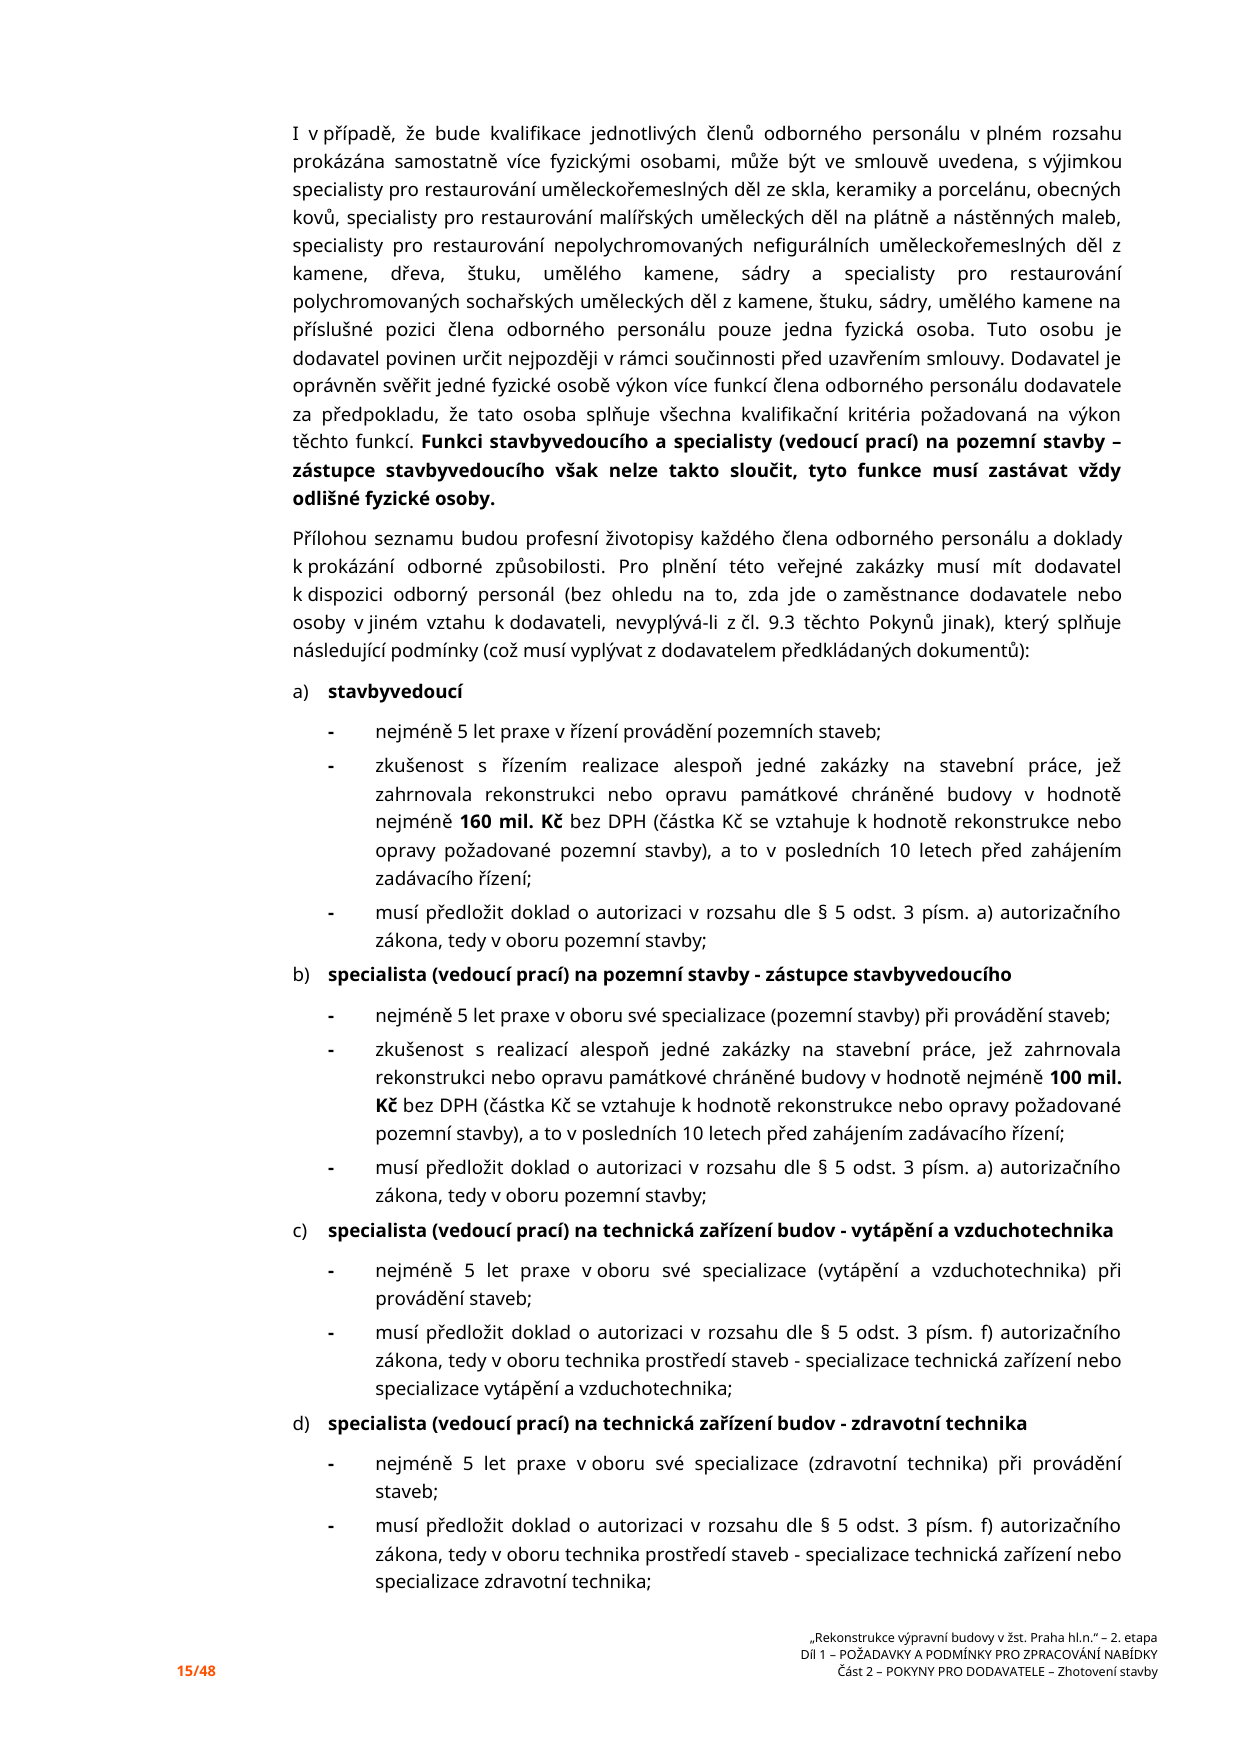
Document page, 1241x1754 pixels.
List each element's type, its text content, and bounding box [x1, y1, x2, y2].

text nejméně 5 let praxe v řízení provádění pozemních staveb; [328, 718, 1122, 744]
list specialista (vedoucí prací) na pozemní stavby - zástupce stavbyvedoucího [292, 961, 1122, 987]
list stavbyvedoucí [292, 678, 1122, 703]
text musí předložit doklad o autorizaci v rozsahu dle § 5 odst. 3 písm. f) autorizačního zákona, tedy v oboru technika prostředí staveb - specializace technická zařízení nebo specializace vytápění a vzduchotechnika; [328, 1320, 1122, 1401]
text nejméně 5 let praxe v oboru své specializace (pozemní stavby) při provádění staveb; [328, 1002, 1122, 1027]
text musí předložit doklad o autorizaci v rozsahu dle § 5 odst. 3 písm. f) autorizačního zákona, tedy v oboru technika prostředí staveb - specializace technická zařízení nebo specializace zdravotní technika; [328, 1513, 1122, 1594]
text specialista (vedoucí prací) na technická zařízení budov - vytápění a vzduchotechnika [292, 1217, 1122, 1242]
text I v případě, že bude kvalifikace jednotlivých členů odborného personálu v plném rozsahu prokázána samostatně více fyzickými osobami, může být ve smlouvě uvedena, s výjimkou specialisty pro restaurování uměleckořemeslných děl ze skla, keramiky a porcelánu, obecných kovů, specialisty pro restaurování malířských uměleckých děl na plátně a nástěnných maleb, specialisty pro restaurování nepolychromovaných nefigurálních uměleckořemeslných děl z kamene, dřeva, štuku, umělého kamene, sádry a specialisty pro restaurování polychromovaných sochařských uměleckých děl z kamene, štuku, sádry, umělého kamene na příslušné pozici člena odborného personálu pouze jedna fyzická osoba. Tuto osobu je dodavatel povinen určit nejpozději v rámci součinnosti před uzavřením smlouvy. Dodavatel je oprávněn svěřit jedné fyzické osobě výkon více funkcí člena odborného personálu dodavatele za předpokladu, že tato osoba splňuje všechna kvalifikační kritéria požadovaná na výkon těchto funkcí. Funkci stavbyvedoucího a specialisty (vedoucí prací) na pozemní stavby – zástupce stavbyvedoucího však nelze takto sloučit, tyto funkce musí zastávat vždy odlišné fyzické osoby. [292, 121, 1122, 510]
text Přílohou seznamu budou profesní životopisy každého člena odborného personálu a doklady k prokázání odborné způsobilosti. Pro plnění této veřejné zakázky musí mít dodavatel k dispozici odborný personál (bez ohledu na to, zda jde o zaměstnance dodavatele nebo osoby v jiném vztahu k dodavateli, nevyplývá-li z čl. 9.3 těchto Pokynů jinak), který splňuje následující podmínky (což musí vyplývat z dodavatelem předkládaných dokumentů): [292, 525, 1122, 663]
text specialista (vedoucí prací) na technická zařízení budov - zdravotní technika [292, 1410, 1122, 1436]
text zkušenost s řízením realizace alespoň jedné zakázky na stavební práce, jež zahrnovala rekonstrukci nebo opravu památkové chráněné budovy v hodnotě nejméně 160 mil. Kč bez DPH (částka Kč se vztahuje k hodnotě rekonstrukce nebo opravy požadované pozemní stavby), a to v posledních 10 letech před zahájením zadávacího řízení; [328, 753, 1122, 890]
text nejméně 5 let praxe v oboru své specializace (zdravotní technika) při provádění staveb; [328, 1451, 1122, 1504]
text nejméně 5 let praxe v oboru své specializace (vytápění a vzduchotechnika) při provádění staveb; [328, 1257, 1122, 1311]
text musí předložit doklad o autorizaci v rozsahu dle § 5 odst. 3 písm. a) autorizačního zákona, tedy v oboru pozemní stavby; [328, 1154, 1122, 1208]
text musí předložit doklad o autorizaci v rozsahu dle § 5 odst. 3 písm. a) autorizačního zákona, tedy v oboru pozemní stavby; [328, 899, 1122, 953]
text zkušenost s realizací alespoň jedné zakázky na stavební práce, jež zahrnovala rekonstrukci nebo opravu památkové chráněné budovy v hodnotě nejméně 100 mil. Kč bez DPH (částka Kč se vztahuje k hodnotě rekonstrukce nebo opravy požadované pozemní stavby), a to v posledních 10 letech před zahájením zadávacího řízení; [328, 1036, 1122, 1146]
